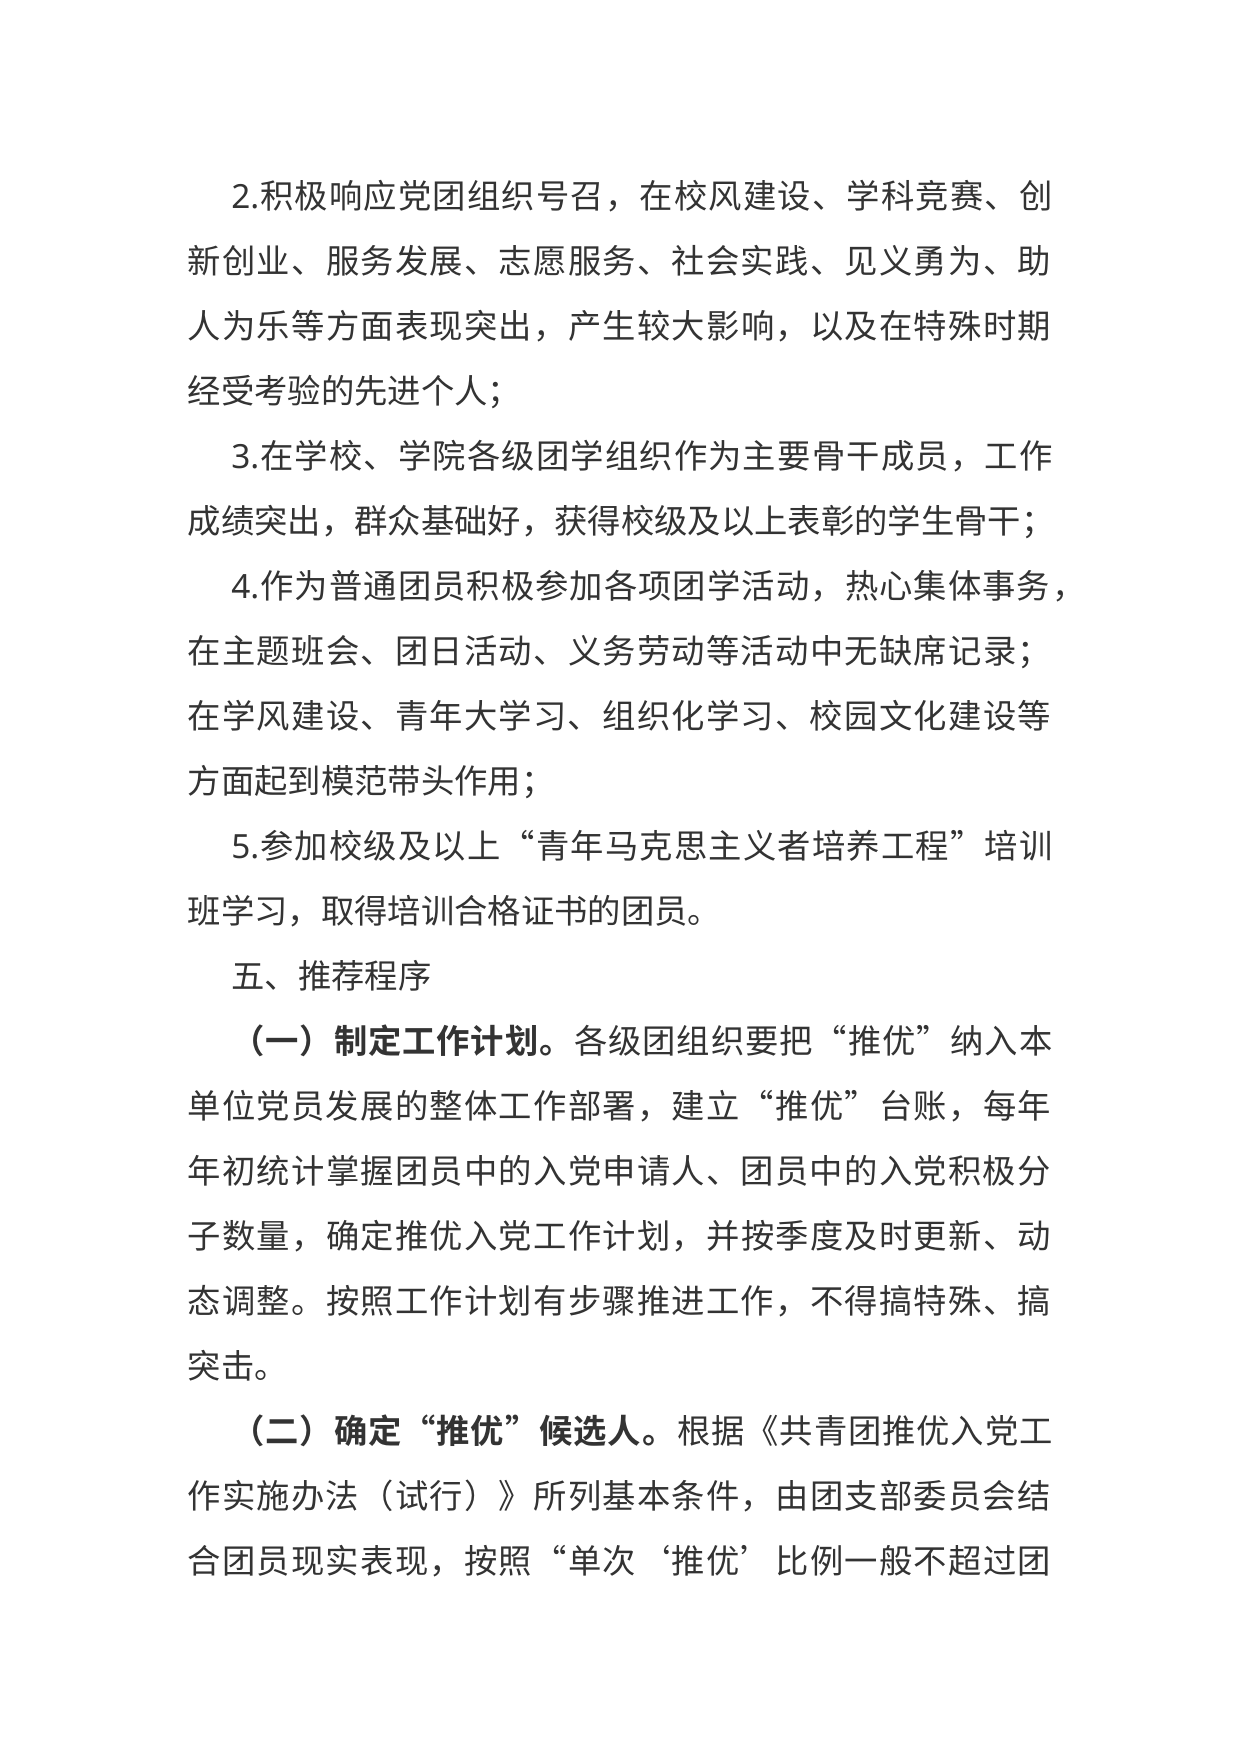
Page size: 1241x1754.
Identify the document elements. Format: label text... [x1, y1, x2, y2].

text 4.作为普通团员积极参加各项团学活动，热心集体事务，在主题班会、团日活动、义务劳动等活动中无缺席记录；在学风建设、青年大学习、组织化学习、校园文化建设等方面起到模范带头作用； [187, 552, 1053, 812]
text （一）制定工作计划。各级团组织要把“推优”纳入本单位党员发展的整体工作部署，建立“推优”台账，每年年初统计掌握团员中的入党申请人、团员中的入党积极分子数量，确定推优入党工作计划，并按季度及时更新、动态调整。按照工作计划有步骤推进工作，不得搞特殊、搞突击。 [187, 1007, 1053, 1397]
text 5.参加校级及以上“青年马克思主义者培养工程”培训班学习，取得培训合格证书的团员。 [187, 812, 1053, 942]
text 3.在学校、学院各级团学组织作为主要骨干成员，工作成绩突出，群众基础好，获得校级及以上表彰的学生骨干； [187, 422, 1053, 552]
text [187, 1397, 1053, 1592]
text 2.积极响应党团组织号召，在校风建设、学科竞赛、创新创业、服务发展、志愿服务、社会实践、见义勇为、助人为乐等方面表现突出，产生较大影响，以及在特殊时期经受考验的先进个人； [187, 162, 1053, 422]
text 五、推荐程序 [187, 942, 1053, 1007]
